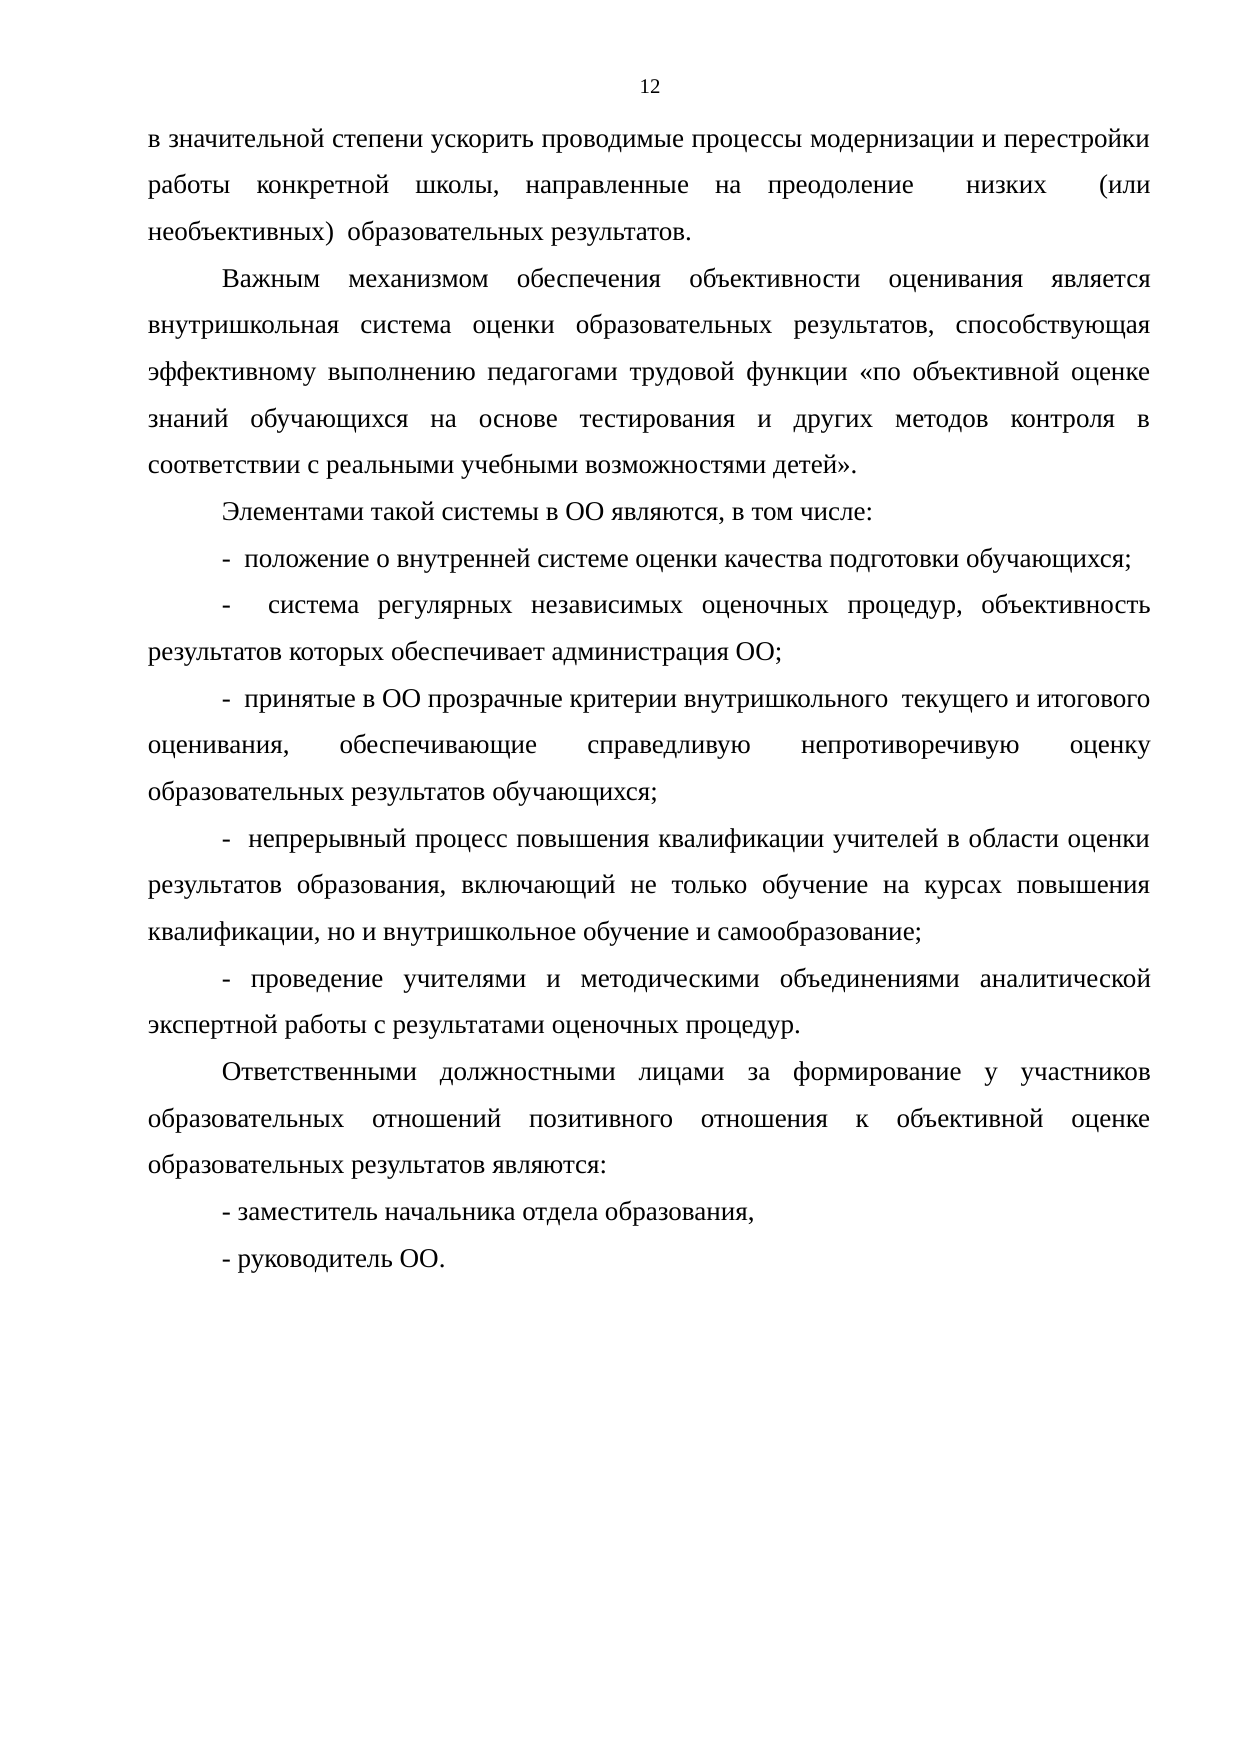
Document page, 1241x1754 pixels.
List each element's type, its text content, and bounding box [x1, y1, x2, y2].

text - заместитель начальника отдела образования, [148, 1195, 1152, 1226]
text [148, 122, 1152, 246]
text - проведение учителями и методическими объединениями аналитической экспертной работы с результатами оценочных процедур. [148, 962, 1152, 1040]
text - положение о внутренней системе оценки качества подготовки обучающихся; [148, 542, 1152, 573]
text Ответственными должностными лицами за формирование у участников образовательных отношений позитивного отношения к объективной оценке образовательных результатов являются: [148, 1055, 1152, 1180]
text - система регулярных независимых оценочных процедур, объективность результатов которых обеспечивает администрация ОО; [148, 589, 1152, 666]
text Важным механизмом обеспечения объективности оценивания является внутришкольная система оценки образовательных результатов, способствующая эффективному выполнению педагогами трудовой функции «по объективной оценке знаний обучающихся на основе тестирования и других методов контроля в соответствии с реальными учебными возможностями детей». [148, 262, 1152, 480]
text - руководитель ОО. [148, 1242, 1152, 1273]
text - непрерывный процесс повышения квалификации учителей в области оценки результатов образования, включающий не только обучение на курсах повышения квалификации, но и внутришкольное обучение и самообразование; [148, 822, 1152, 946]
text Элементами такой системы в ОО являются, в том числе: [148, 495, 1152, 526]
text - принятые в ОО прозрачные критерии внутришкольного текущего и итогового оценивания, обеспечивающие справедливую непротиворечивую оценку образовательных результатов обучающихся; [148, 682, 1152, 806]
